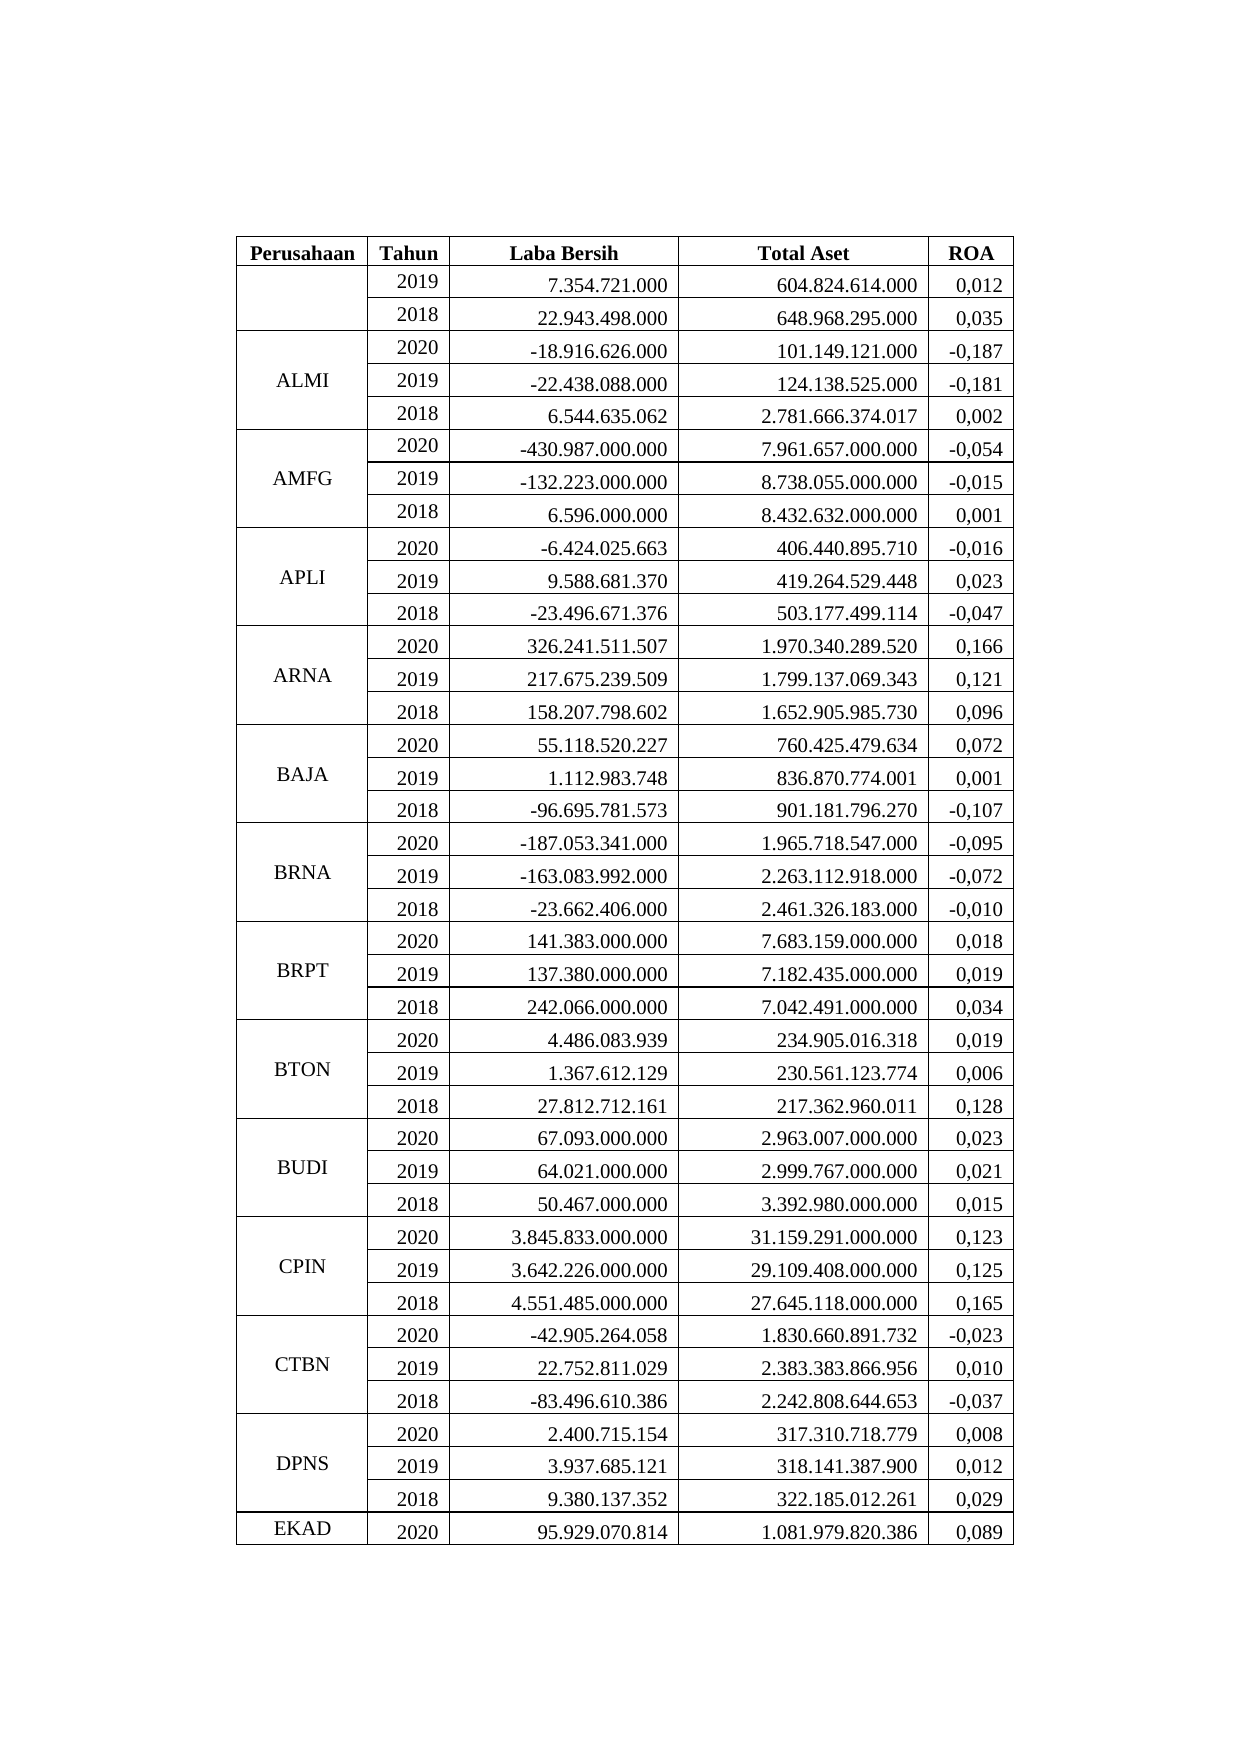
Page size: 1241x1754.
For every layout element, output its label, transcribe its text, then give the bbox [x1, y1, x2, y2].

table_cell 760.425.479.634 [679, 725, 928, 757]
table_cell 3.392.980.000.000 [679, 1184, 928, 1216]
table_cell 2019 [368, 1348, 449, 1380]
table_cell -430.987.000.000 [450, 430, 678, 461]
table_cell 322.185.012.261 [679, 1480, 928, 1511]
table_cell -22.438.088.000 [450, 364, 678, 396]
table_cell BTON [237, 1020, 367, 1118]
table_cell 27.812.712.161 [450, 1086, 678, 1118]
table_cell 0,008 [929, 1414, 1013, 1446]
table_cell 2018 [368, 1086, 449, 1118]
table_cell -0,015 [929, 463, 1013, 494]
table_cell ALKA [237, 266, 367, 330]
table_cell 124.138.525.000 [679, 364, 928, 396]
table_cell -0,187 [929, 331, 1013, 363]
table_cell 0,165 [929, 1283, 1013, 1314]
table_cell 2020 [368, 1119, 449, 1150]
table_cell 1.652.905.985.730 [679, 692, 928, 724]
table_cell 0,023 [929, 561, 1013, 593]
table_cell BAJA [237, 725, 367, 822]
table_cell 318.141.387.900 [679, 1447, 928, 1478]
table_cell 0,018 [929, 922, 1013, 953]
table_cell 2.781.666.374.017 [679, 397, 928, 428]
table_cell 0,001 [929, 758, 1013, 789]
table_cell 1.367.612.129 [450, 1053, 678, 1085]
table_cell -0,016 [929, 528, 1013, 560]
table_cell 2020 [368, 1316, 449, 1347]
table_cell 2020 [368, 823, 449, 855]
table_cell 0,010 [929, 1348, 1013, 1380]
table_cell 0,035 [929, 298, 1013, 330]
table_cell 2019 [368, 758, 449, 789]
table_cell DPNS [237, 1414, 367, 1511]
table_header Perusahaan [237, 237, 367, 264]
table_cell 0,072 [929, 725, 1013, 757]
table_cell 2018 [368, 298, 449, 330]
table_cell 230.561.123.774 [679, 1053, 928, 1085]
table_header ROA [929, 237, 1013, 264]
table_cell 2018 [368, 889, 449, 921]
table_cell 1.965.718.547.000 [679, 823, 928, 855]
table_cell 2019 [368, 364, 449, 396]
table_cell 0,166 [929, 626, 1013, 658]
table_cell 242.066.000.000 [450, 988, 678, 1019]
table_cell 2020 [368, 1020, 449, 1052]
table_cell 2.242.808.644.653 [679, 1381, 928, 1413]
table_cell -0,010 [929, 889, 1013, 921]
table_cell 1.112.983.748 [450, 758, 678, 789]
table_cell 2019 [368, 266, 449, 297]
table_cell BRPT [237, 922, 367, 1019]
table_cell -23.496.671.376 [450, 594, 678, 625]
table_header Tahun [368, 237, 449, 264]
table_cell 604.824.614.000 [679, 266, 928, 297]
table_cell -0,037 [929, 1381, 1013, 1413]
table_cell 2018 [368, 988, 449, 1019]
table_cell 2020 [368, 725, 449, 757]
table_cell 2019 [368, 659, 449, 691]
table_cell 3.845.833.000.000 [450, 1217, 678, 1249]
table_cell 2019 [368, 856, 449, 888]
table_cell 101.149.121.000 [679, 331, 928, 363]
table_cell 503.177.499.114 [679, 594, 928, 625]
table_cell 7.683.159.000.000 [679, 922, 928, 953]
table_cell CPIN [237, 1217, 367, 1314]
table_cell -6.424.025.663 [450, 528, 678, 560]
table_cell 2.383.383.866.956 [679, 1348, 928, 1380]
table_cell 0,019 [929, 955, 1013, 986]
table_cell -132.223.000.000 [450, 463, 678, 494]
table_cell 8.432.632.000.000 [679, 495, 928, 527]
table_cell -18.916.626.000 [450, 331, 678, 363]
table_cell 137.380.000.000 [450, 955, 678, 986]
table_cell 2020 [368, 626, 449, 658]
table_cell 0,128 [929, 1086, 1013, 1118]
table_cell 0,012 [929, 1447, 1013, 1478]
table_cell 0,125 [929, 1250, 1013, 1282]
table_cell 7.182.435.000.000 [679, 955, 928, 986]
table_cell 2018 [368, 1283, 449, 1314]
table_cell 7.961.657.000.000 [679, 430, 928, 461]
table_cell 2019 [368, 1151, 449, 1183]
table_cell 55.118.520.227 [450, 725, 678, 757]
table_cell -0,023 [929, 1316, 1013, 1347]
table_cell 0,021 [929, 1151, 1013, 1183]
table_cell -96.695.781.573 [450, 791, 678, 822]
table_cell 141.383.000.000 [450, 922, 678, 953]
table_cell 64.021.000.000 [450, 1151, 678, 1183]
table_cell ARNA [237, 626, 367, 724]
table_cell 648.968.295.000 [679, 298, 928, 330]
table_cell 2.461.326.183.000 [679, 889, 928, 921]
table_cell 0,034 [929, 988, 1013, 1019]
table_cell 0,023 [929, 1119, 1013, 1150]
table_cell 2.263.112.918.000 [679, 856, 928, 888]
table_cell 234.905.016.318 [679, 1020, 928, 1052]
table_cell 158.207.798.602 [450, 692, 678, 724]
table_cell -23.662.406.000 [450, 889, 678, 921]
table_cell 0,029 [929, 1480, 1013, 1511]
table_cell 2018 [368, 397, 449, 428]
table_cell -0,054 [929, 430, 1013, 461]
table_cell 2019 [368, 561, 449, 593]
table_cell 0,012 [929, 266, 1013, 297]
table_cell 2020 [368, 1217, 449, 1249]
table_cell 2.999.767.000.000 [679, 1151, 928, 1183]
table_cell 9.380.137.352 [450, 1480, 678, 1511]
table_cell APLI [237, 528, 367, 625]
table_cell BUDI [237, 1119, 367, 1216]
table_cell -187.053.341.000 [450, 823, 678, 855]
table_cell 22.943.498.000 [450, 298, 678, 330]
table_cell 836.870.774.001 [679, 758, 928, 789]
table_cell -0,095 [929, 823, 1013, 855]
table_cell 31.159.291.000.000 [679, 1217, 928, 1249]
table_cell 2020 [368, 1513, 449, 1544]
table_cell ALMI [237, 331, 367, 428]
table_cell 419.264.529.448 [679, 561, 928, 593]
table_cell 7.354.721.000 [450, 266, 678, 297]
table_header Laba Bersih [450, 237, 678, 264]
table_cell 27.645.118.000.000 [679, 1283, 928, 1314]
table_cell 0,006 [929, 1053, 1013, 1085]
table_cell -163.083.992.000 [450, 856, 678, 888]
table_cell 29.109.408.000.000 [679, 1250, 928, 1282]
table_cell -0,072 [929, 856, 1013, 888]
table_cell 6.596.000.000 [450, 495, 678, 527]
table_cell 217.362.960.011 [679, 1086, 928, 1118]
table_cell 2019 [368, 463, 449, 494]
table_cell 1.799.137.069.343 [679, 659, 928, 691]
table_cell 2020 [368, 922, 449, 953]
table_cell 0,001 [929, 495, 1013, 527]
table_cell 0,096 [929, 692, 1013, 724]
table_cell 7.042.491.000.000 [679, 988, 928, 1019]
table_cell 0,121 [929, 659, 1013, 691]
table_cell BRNA [237, 823, 367, 921]
table_cell 2020 [368, 528, 449, 560]
table_cell 326.241.511.507 [450, 626, 678, 658]
table_cell 2020 [368, 430, 449, 461]
table_cell 95.929.070.814 [450, 1513, 678, 1544]
table_cell 2018 [368, 1184, 449, 1216]
table_cell EKAD [237, 1513, 367, 1544]
table_cell 2018 [368, 594, 449, 625]
table_cell 1.830.660.891.732 [679, 1316, 928, 1347]
table_cell -0,181 [929, 364, 1013, 396]
table_cell 50.467.000.000 [450, 1184, 678, 1216]
table_cell 4.551.485.000.000 [450, 1283, 678, 1314]
table_cell 0,019 [929, 1020, 1013, 1052]
table_cell 2019 [368, 1053, 449, 1085]
table_cell -0,107 [929, 791, 1013, 822]
table_cell 3.937.685.121 [450, 1447, 678, 1478]
table_cell 3.642.226.000.000 [450, 1250, 678, 1282]
table_cell -83.496.610.386 [450, 1381, 678, 1413]
table_cell 317.310.718.779 [679, 1414, 928, 1446]
table_cell 2.400.715.154 [450, 1414, 678, 1446]
table_cell -0,047 [929, 594, 1013, 625]
table_cell 2018 [368, 1480, 449, 1511]
table_cell 67.093.000.000 [450, 1119, 678, 1150]
table_cell 217.675.239.509 [450, 659, 678, 691]
table_cell 4.486.083.939 [450, 1020, 678, 1052]
table_cell 1.970.340.289.520 [679, 626, 928, 658]
table_cell 2.963.007.000.000 [679, 1119, 928, 1150]
table_cell 406.440.895.710 [679, 528, 928, 560]
table_header Total Aset [679, 237, 928, 264]
table_cell 2019 [368, 1447, 449, 1478]
table_cell 0,089 [929, 1513, 1013, 1544]
table_cell 2020 [368, 331, 449, 363]
table_cell 0,123 [929, 1217, 1013, 1249]
table_cell 0,015 [929, 1184, 1013, 1216]
table_cell 2020 [368, 1414, 449, 1446]
table_cell -42.905.264.058 [450, 1316, 678, 1347]
table_cell 2018 [368, 495, 449, 527]
table_cell 9.588.681.370 [450, 561, 678, 593]
table_cell 0,002 [929, 397, 1013, 428]
table_cell 2019 [368, 955, 449, 986]
table_cell 1.081.979.820.386 [679, 1513, 928, 1544]
table_cell 2018 [368, 791, 449, 822]
table_cell 2018 [368, 692, 449, 724]
table_cell CTBN [237, 1316, 367, 1413]
table_cell 6.544.635.062 [450, 397, 678, 428]
table_cell 22.752.811.029 [450, 1348, 678, 1380]
table_cell 2019 [368, 1250, 449, 1282]
table_cell AMFG [237, 430, 367, 527]
table_cell 8.738.055.000.000 [679, 463, 928, 494]
table_cell 2018 [368, 1381, 449, 1413]
table_cell 901.181.796.270 [679, 791, 928, 822]
